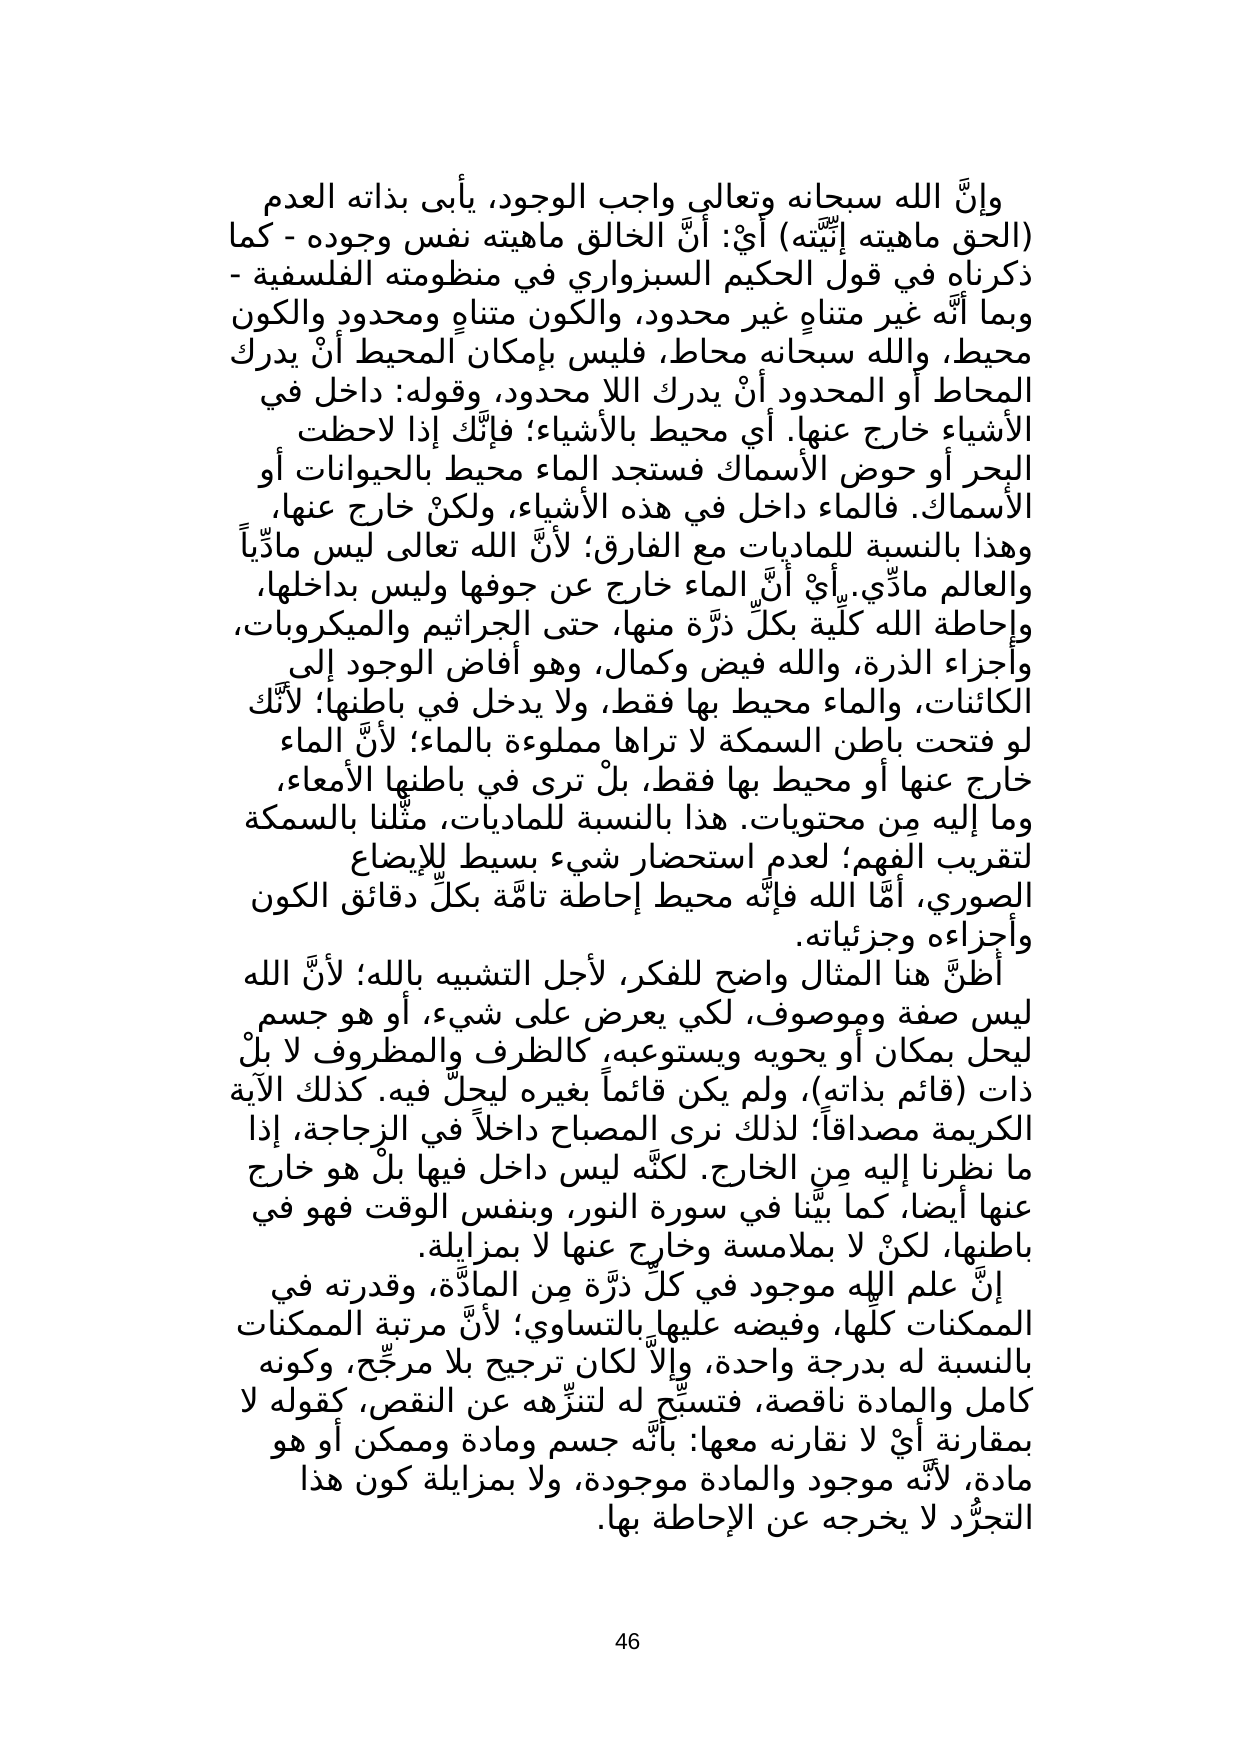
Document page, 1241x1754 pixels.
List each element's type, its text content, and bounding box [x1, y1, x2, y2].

text وإنَّ الله سبحانه وتعالى واجب الوجود، يأبى بذاته العدم (الحق ماهيته إنِّيَّته) أيْ: أنَّ الخالق ماهيته نفس وجوده - كما ذكرناه في قول الحكيم السبزواري في منظومته الفلسفية - وبما أنَّه غير متناهٍ غير محدود، والكون متناهٍ ومحدود والكون محيط، والله سبحانه محاط، فليس بإمكان المحيط أنْ يدرك المحاط أو المحدود أنْ يدرك اللا محدود، وقوله: داخل في الأشياء خارج عنها. أي محيط بالأشياء؛ فإنَّك إذا لاحظت البحر أو حوض الأسماك فستجد الماء محيط بالحيوانات أو الأسماك. فالماء داخل في هذه الأشياء، ولكنْ خارج عنها، وهذا بالنسبة للماديات مع الفارق؛ لأنَّ الله تعالى ليس مادِّياً والعالم مادِّي. أيْ أنَّ الماء خارج عن جوفها وليس بداخلها، وإحاطة الله كلِّية بكلِّ ذرَّة منها، حتى الجراثيم والميكروبات، وأجزاء الذرة، والله فيض وكمال، وهو أفاض الوجود إلى الكائنات، والماء محيط بها فقط، ولا يدخل في باطنها؛ لأنَّك لو فتحت باطن السمكة لا تراها مملوءة بالماء؛ لأنَّ الماء خارج عنها أو محيط بها فقط، بلْ ترى في باطنها الأمعاء، وما إليه مِن محتويات. هذا بالنسبة للماديات، مثَّلنا بالسمكة لتقريب الفهم؛ لعدم استحضار شيء بسيط للإيضاع الصوري، أمَّا الله فإنَّه محيط إحاطة تامَّة بكلِّ دقائق الكون وأجزاءه وجزئياته. [222, 177, 1033, 954]
text أظنَّ هنا المثال واضح للفكر، لأجل التشبيه بالله؛ لأنَّ الله ليس صفة وموصوف، لكي يعرض على شيء، أو هو جسم ليحل بمكان أو يحويه ويستوعبه، كالظرف والمظروف لا بلْ ذات (قائم بذاته)، ولم يكن قائماً بغيره ليحلَّ فيه. كذلك الآية الكريمة مصداقاً؛ لذلك نرى المصباح داخلاً في الزجاجة، إذا ما نظرنا إليه مِن الخارج. لكنَّه ليس داخل فيها بلْ هو خارج عنها أيضا، كما بيَّنا في سورة النور، وبنفس الوقت فهو في باطنها، لكنْ لا بملامسة وخارج عنها لا بمزايلة. [222, 954, 1033, 1265]
text إنَّ علم الله موجود في كلِّ ذرَّة مِن المادَّة، وقدرته في الممكنات كلِّها، وفيضه عليها بالتساوي؛ لأنَّ مرتبة الممكنات بالنسبة له بدرجة واحدة، وإلاَّ لكان ترجيح بلا مرجِّح، وكونه كامل والمادة ناقصة، فتسبِّح له لتنزِّهه عن النقص، كقوله لا بمقارنة أيْ لا نقارنه معها: بأنَّه جسم ومادة وممكن أو هو مادة، لأنَّه موجود والمادة موجودة، ولا بمزايلة كون هذا التجرُّد لا يخرجه عن الإحاطة بها. [222, 1265, 1033, 1537]
